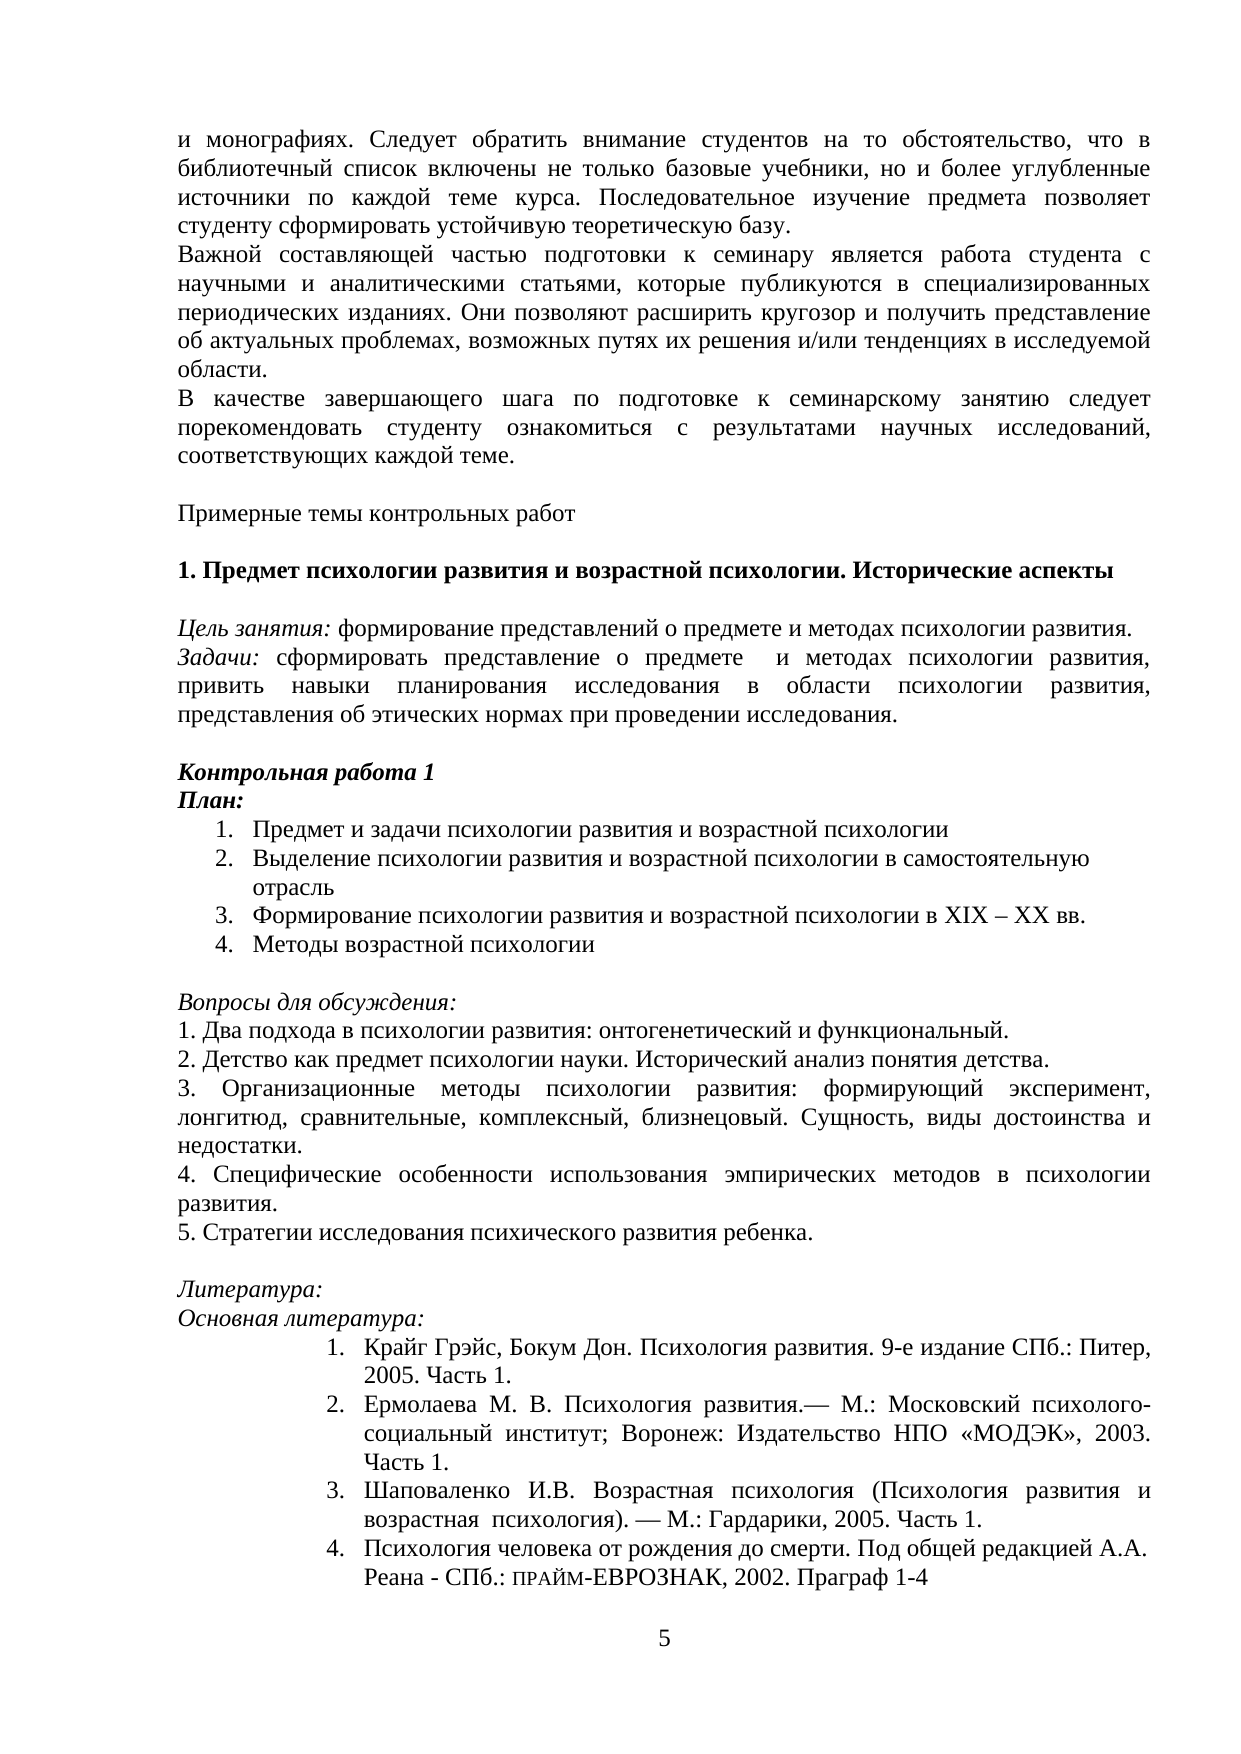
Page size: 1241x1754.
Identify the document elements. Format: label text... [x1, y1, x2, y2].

list Ермолаева М. В. Психология развития.— М.: Московский психолого-социальный институт; Воронеж: Издательство НПО «МОДЭК», 2003. Часть 1. [326, 1389, 1152, 1475]
list Выделение психологии развития и возрастной психологии в самостоятельную отрасль [215, 843, 1152, 900]
list Крайг Грэйс, Бокум Дон. Психология развития. 9-е издание СПб.: Питер, 2005. Часть 1. [326, 1332, 1152, 1389]
text Вопросы для обсуждения: [177, 987, 1152, 1015]
text Важной составляющей частью подготовки к семинару является работа студента с научными и аналитическими статьями, которые публикуются в специализированных периодических изданиях. Они позволяют расширить кругозор и получить представление об актуальных проблемах, возможных путях их решения и/или тенденциях в исследуемой области. [177, 239, 1152, 383]
text Контрольная работа 1 [177, 757, 1152, 785]
text В качестве завершающего шага по подготовке к семинарскому занятию следует порекомендовать студенту ознакомиться с результатами научных исследований, соответствующих каждой теме. [177, 383, 1152, 469]
text 4. Специфические особенности использования эмпирических методов в психологии развития. [177, 1159, 1152, 1217]
list Психология человека от рождения до смерти. Под общей редакцией А.А. Реана - СПб.: прайм-ЕВРОЗНАК, 2002. Праграф 1-4 [326, 1533, 1152, 1590]
text 5. Стратегии исследования психического развития ребенка. [177, 1217, 1152, 1245]
text Литература: [177, 1274, 1152, 1303]
text План: [177, 785, 1152, 814]
text 3. Организационные методы психологии развития: формирующий эксперимент, лонгитюд, сравнительные, комплексный, близнецовый. Сущность, виды достоинства и недостатки. [177, 1073, 1152, 1159]
list Методы возрастной психологии [215, 929, 1152, 958]
text Цель занятия: формирование представлений о предмете и методах психологии развития. [177, 613, 1152, 642]
text 1. Предмет психологии развития и возрастной психологии. Исторические аспекты [177, 555, 1152, 584]
list Шаповаленко И.В. Возрастная психология (Психология развития и возрастная психология). — М.: Гардарики, 2005. Часть 1. [326, 1475, 1152, 1533]
list Предмет и задачи психологии развития и возрастной психологии [215, 814, 1152, 843]
text Основная литература: [177, 1303, 1152, 1332]
text 1. Два подхода в психологии развития: онтогенетический и функциональный. [177, 1015, 1152, 1044]
list Формирование психологии развития и возрастной психологии в XIX – XX вв. [215, 900, 1152, 929]
text Задачи: сформировать представление о предмете и методах психологии развития, привить навыки планирования исследования в области психологии развития, представления об этических нормах при проведении исследования. [177, 642, 1152, 728]
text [177, 124, 1152, 239]
text 2. Детство как предмет психологии науки. Исторический анализ понятия детства. [177, 1044, 1152, 1073]
text Примерные темы контрольных работ [177, 498, 1152, 527]
